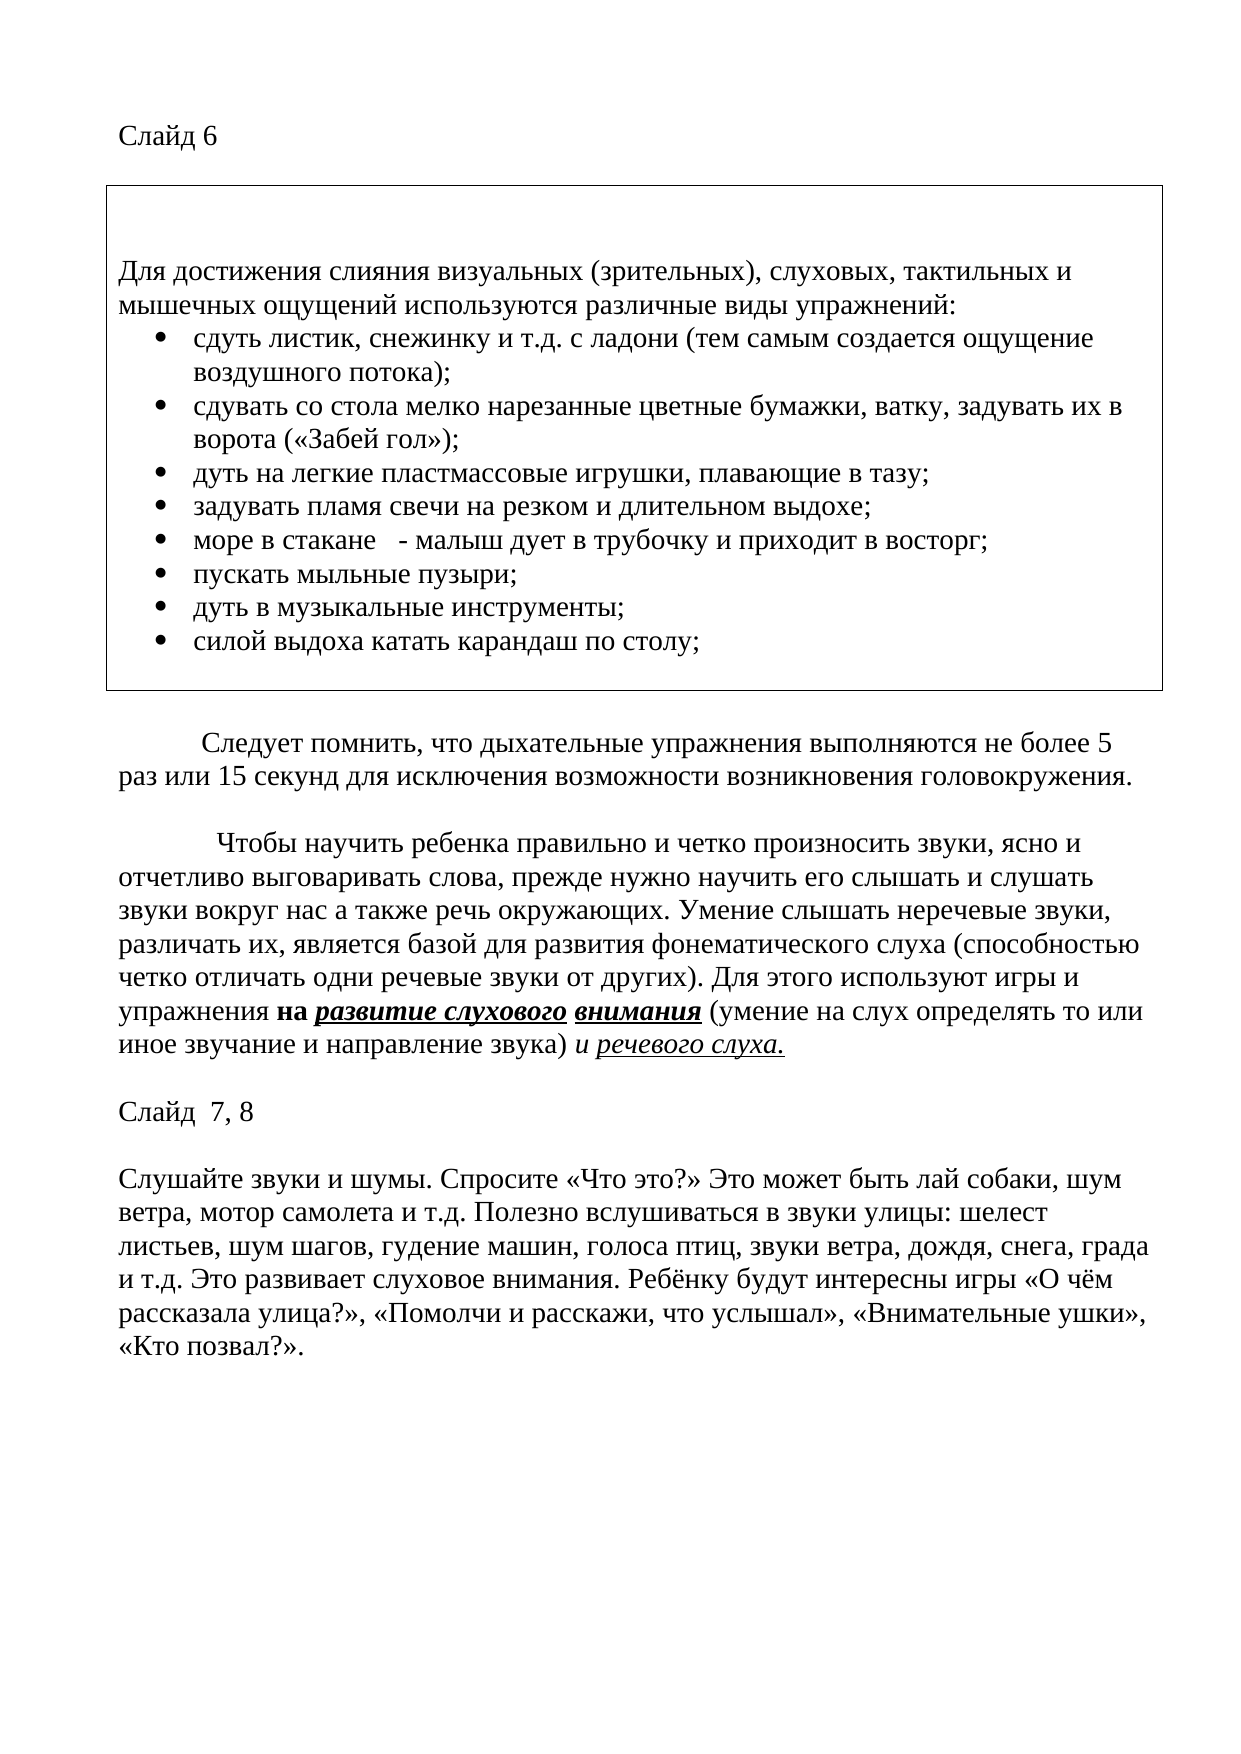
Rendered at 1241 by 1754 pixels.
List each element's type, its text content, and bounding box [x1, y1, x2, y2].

text Слайд 6 [118, 118, 1152, 152]
text Чтобы научить ребенка правильно и четко произносить звуки, ясно и отчетливо выговаривать слова, прежде нужно научить его слышать и слушать звуки вокруг нас а также речь окружающих. Умение слышать неречевые звуки, различать их, является базой для развития фонематического слуха (способностью четко отличать одни речевые звуки от других). Для этого используют игры и упражнения на развитие слухового внимания (умение на слух определять то или иное звучание и направление звука) и речевого слуха. [118, 825, 1152, 1060]
text Следует помнить, что дыхательные упражнения выполняются не более 5 раз или 15 секунд для исключения возможности возникновения головокружения. [118, 725, 1152, 792]
text Слайд 7, 8 [118, 1094, 1152, 1127]
table_header Для достижения слияния визуальных (зрительных), слуховых, тактильных и мышечных ощущений используются различные виды упражнений: сдуть листик, снежинку и т.д. с ладони (тем самым создается ощущение воздушного потока); сдувать со стола мелко нарезанные цветные бумажки, ватку, задувать их в ворота («Забей гол»); дуть на легкие пластмассовые игрушки, плавающие в тазу; задувать пламя свечи на резком и длительном выдохе; море в стакане - малыш дует в трубочку и приходит в восторг; пускать мыльные пузыри; дуть в музыкальные инструменты; силой выдоха катать карандаш по столу; [107, 186, 1162, 690]
text Слушайте звуки и шумы. Спросите «Что это?» Это может быть лай собаки, шум ветра, мотор самолета и т.д. Полезно вслушиваться в звуки улицы: шелест листьев, шум шагов, гудение машин, голоса птиц, звуки ветра, дождя, снега, града и т.д. Это развивает слуховое внимания. Ребёнку будут интересны игры «О чём рассказала улица?», «Помолчи и расскажи, что услышал», «Внимательные ушки», «Кто позвал?». [118, 1161, 1152, 1362]
